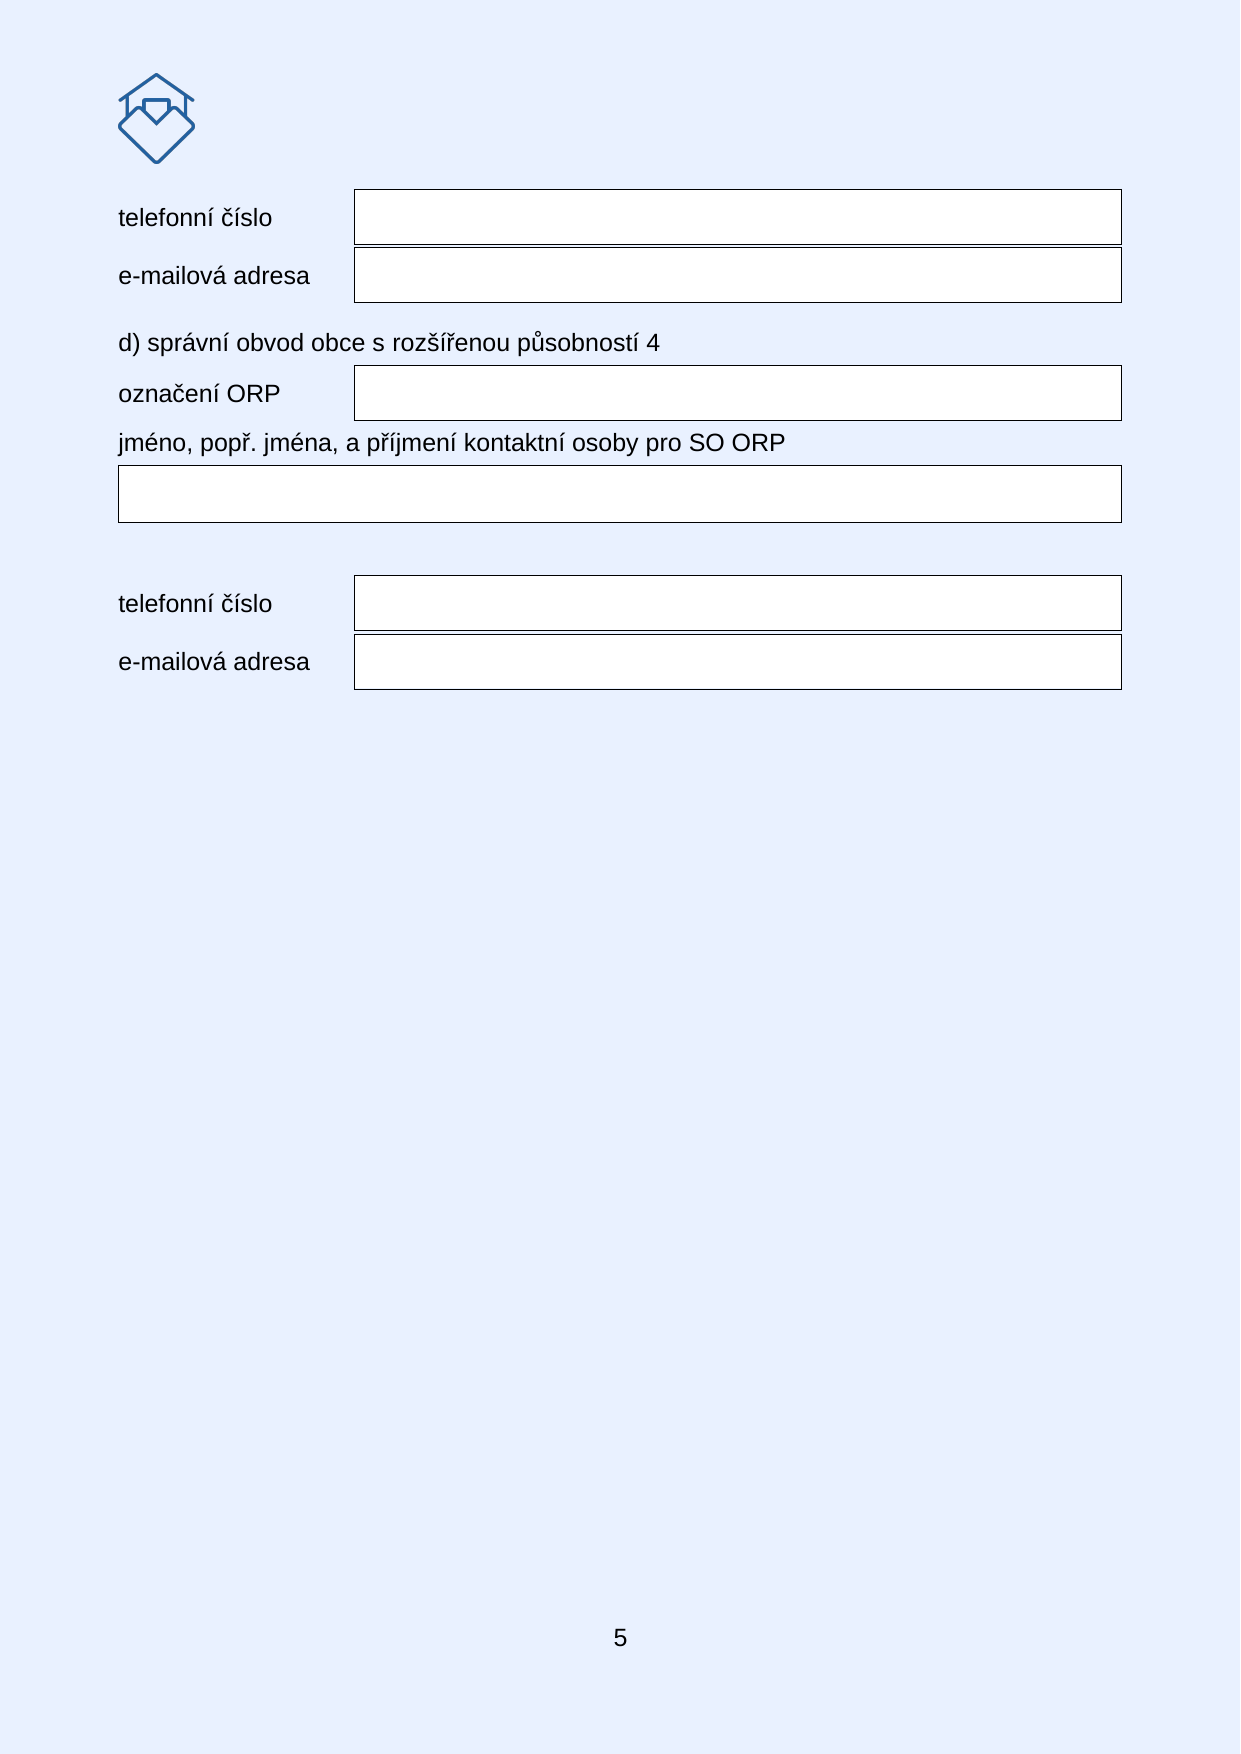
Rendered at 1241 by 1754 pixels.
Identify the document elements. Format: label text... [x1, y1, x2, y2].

table_header [119, 466, 1121, 522]
table_header [355, 248, 1121, 302]
text d) správní obvod obce s rozšířenou působností 4 [118, 328, 1122, 357]
table_header [355, 576, 1121, 630]
table_header telefonní číslo [103, 575, 354, 630]
table_header [355, 190, 1121, 244]
table_header e-mailová adresa [103, 247, 354, 302]
table_header [355, 366, 1121, 420]
table_header e-mailová adresa [103, 634, 354, 688]
table_header [355, 635, 1121, 688]
picture [118, 73, 195, 164]
table_header označení ORP [103, 365, 354, 420]
text jméno, popř. jména, a příjmení kontaktní osoby pro SO ORP [118, 427, 1122, 456]
table_header telefonní číslo [103, 189, 354, 244]
